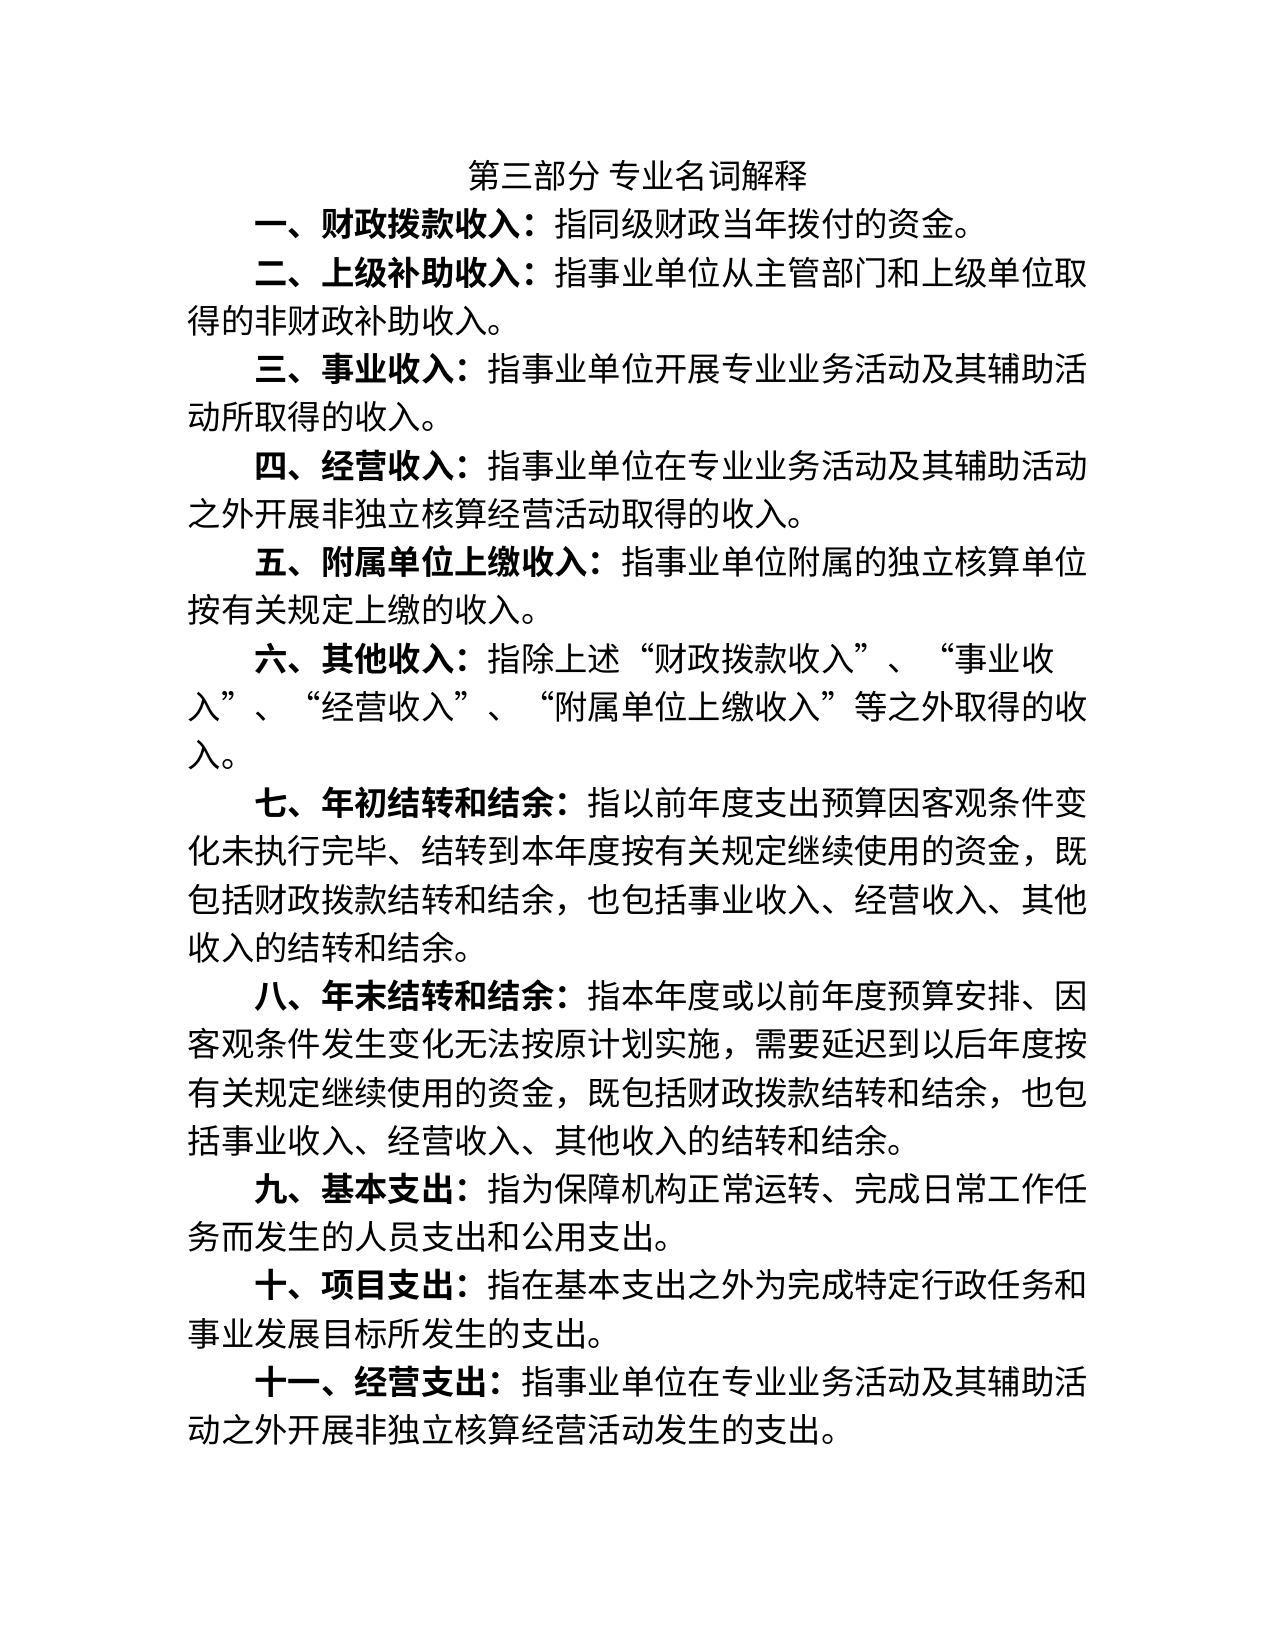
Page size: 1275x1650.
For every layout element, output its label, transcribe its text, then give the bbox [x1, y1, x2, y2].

text 一、财政拨款收入：指同级财政当年拨付的资金。 [187, 198, 1087, 246]
text 八、年末结转和结余：指本年度或以前年度预算安排、因客观条件发生变化无法按原计划实施，需要延迟到以后年度按有关规定继续使用的资金，既包括财政拨款结转和结余，也包括事业收入、经营收入、其他收入的结转和结余。 [187, 970, 1087, 1163]
text 六、其他收入：指除上述“财政拨款收入”、“事业收入”、“经营收入”、“附属单位上缴收入”等之外取得的收入。 [187, 632, 1087, 777]
text 十、项目支出：指在基本支出之外为完成特定行政任务和事业发展目标所发生的支出。 [187, 1259, 1087, 1356]
text 十一、经营支出：指事业单位在专业业务活动及其辅助活动之外开展非独立核算经营活动发生的支出。 [187, 1356, 1087, 1452]
text 第三部分 专业名词解释 [187, 150, 1087, 198]
text 三、事业收入：指事业单位开展专业业务活动及其辅助活动所取得的收入。 [187, 343, 1087, 439]
text 五、附属单位上缴收入：指事业单位附属的独立核算单位按有关规定上缴的收入。 [187, 536, 1087, 632]
text 九、基本支出：指为保障机构正常运转、完成日常工作任务而发生的人员支出和公用支出。 [187, 1163, 1087, 1259]
text 二、上级补助收入：指事业单位从主管部门和上级单位取得的非财政补助收入。 [187, 246, 1087, 343]
text 四、经营收入：指事业单位在专业业务活动及其辅助活动之外开展非独立核算经营活动取得的收入。 [187, 439, 1087, 536]
text 七、年初结转和结余：指以前年度支出预算因客观条件变化未执行完毕、结转到本年度按有关规定继续使用的资金，既包括财政拨款结转和结余，也包括事业收入、经营收入、其他收入的结转和结余。 [187, 777, 1087, 970]
